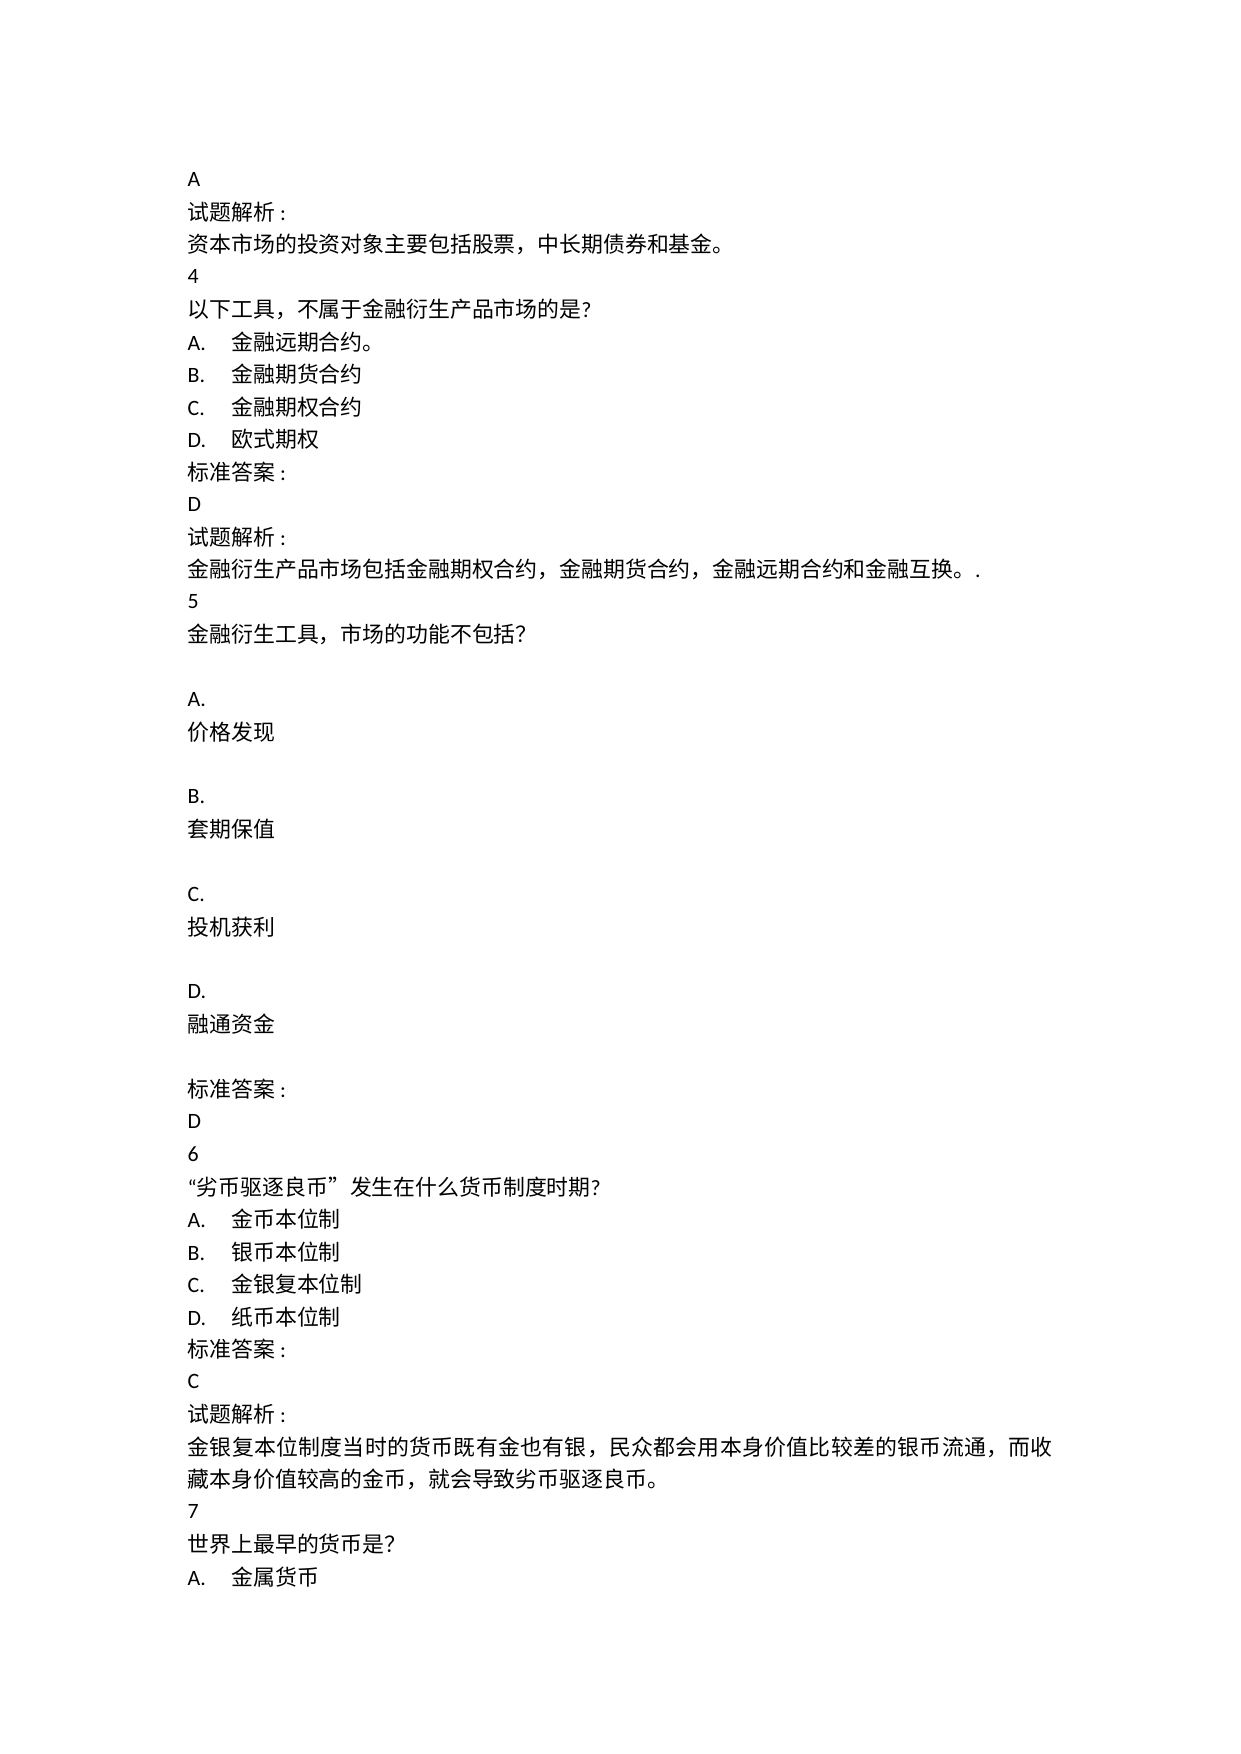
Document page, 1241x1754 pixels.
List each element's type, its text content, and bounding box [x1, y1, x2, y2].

text 金融衍生工具，市场的功能不包括？ [187, 617, 1053, 649]
text A. 金属货币 [187, 1559, 1053, 1592]
text 4 [187, 259, 1053, 292]
text 标准答案 : [187, 1072, 1053, 1104]
text D. 纸币本位制 [187, 1299, 1053, 1332]
text D [187, 487, 1053, 519]
text 金融衍生产品市场包括金融期权合约，金融期货合约，金融远期合约和金融互换。. [187, 552, 1053, 584]
text 7 [187, 1494, 1053, 1527]
text 价格发现 [187, 714, 1053, 747]
text 标准答案 : [187, 1332, 1053, 1364]
text 投机获利 [187, 909, 1053, 942]
text 标准答案 : [187, 454, 1053, 487]
text 金银复本位制度当时的货币既有金也有银，民众都会用本身价值比较差的银币流通，而收藏本身价值较高的金币，就会导致劣币驱逐良币。 [187, 1429, 1053, 1494]
text D. [187, 974, 1053, 1007]
text D [187, 1104, 1053, 1137]
text A. [187, 682, 1053, 714]
text C. 金银复本位制 [187, 1267, 1053, 1299]
text 资本市场的投资对象主要包括股票，中长期债券和基金。 [187, 227, 1053, 259]
text 融通资金 [187, 1007, 1053, 1039]
text C [187, 1364, 1053, 1397]
text C. 金融期权合约 [187, 389, 1053, 422]
text B. 银币本位制 [187, 1234, 1053, 1267]
text “劣币驱逐良币”发生在什么货币制度时期? [187, 1169, 1053, 1202]
text D. 欧式期权 [187, 422, 1053, 454]
text 试题解析 : [187, 519, 1053, 552]
text 试题解析 : [187, 194, 1053, 227]
text 5 [187, 584, 1053, 617]
text A. 金币本位制 [187, 1202, 1053, 1234]
text A [187, 162, 1053, 194]
text 以下工具，不属于金融衍生产品市场的是? [187, 292, 1053, 324]
text A. 金融远期合约。 [187, 324, 1053, 357]
text C. [187, 877, 1053, 909]
text 套期保值 [187, 812, 1053, 844]
text B. 金融期货合约 [187, 357, 1053, 389]
text B. [187, 779, 1053, 812]
text 世界上最早的货币是？ [187, 1527, 1053, 1559]
text 6 [187, 1137, 1053, 1169]
text 试题解析 : [187, 1397, 1053, 1429]
